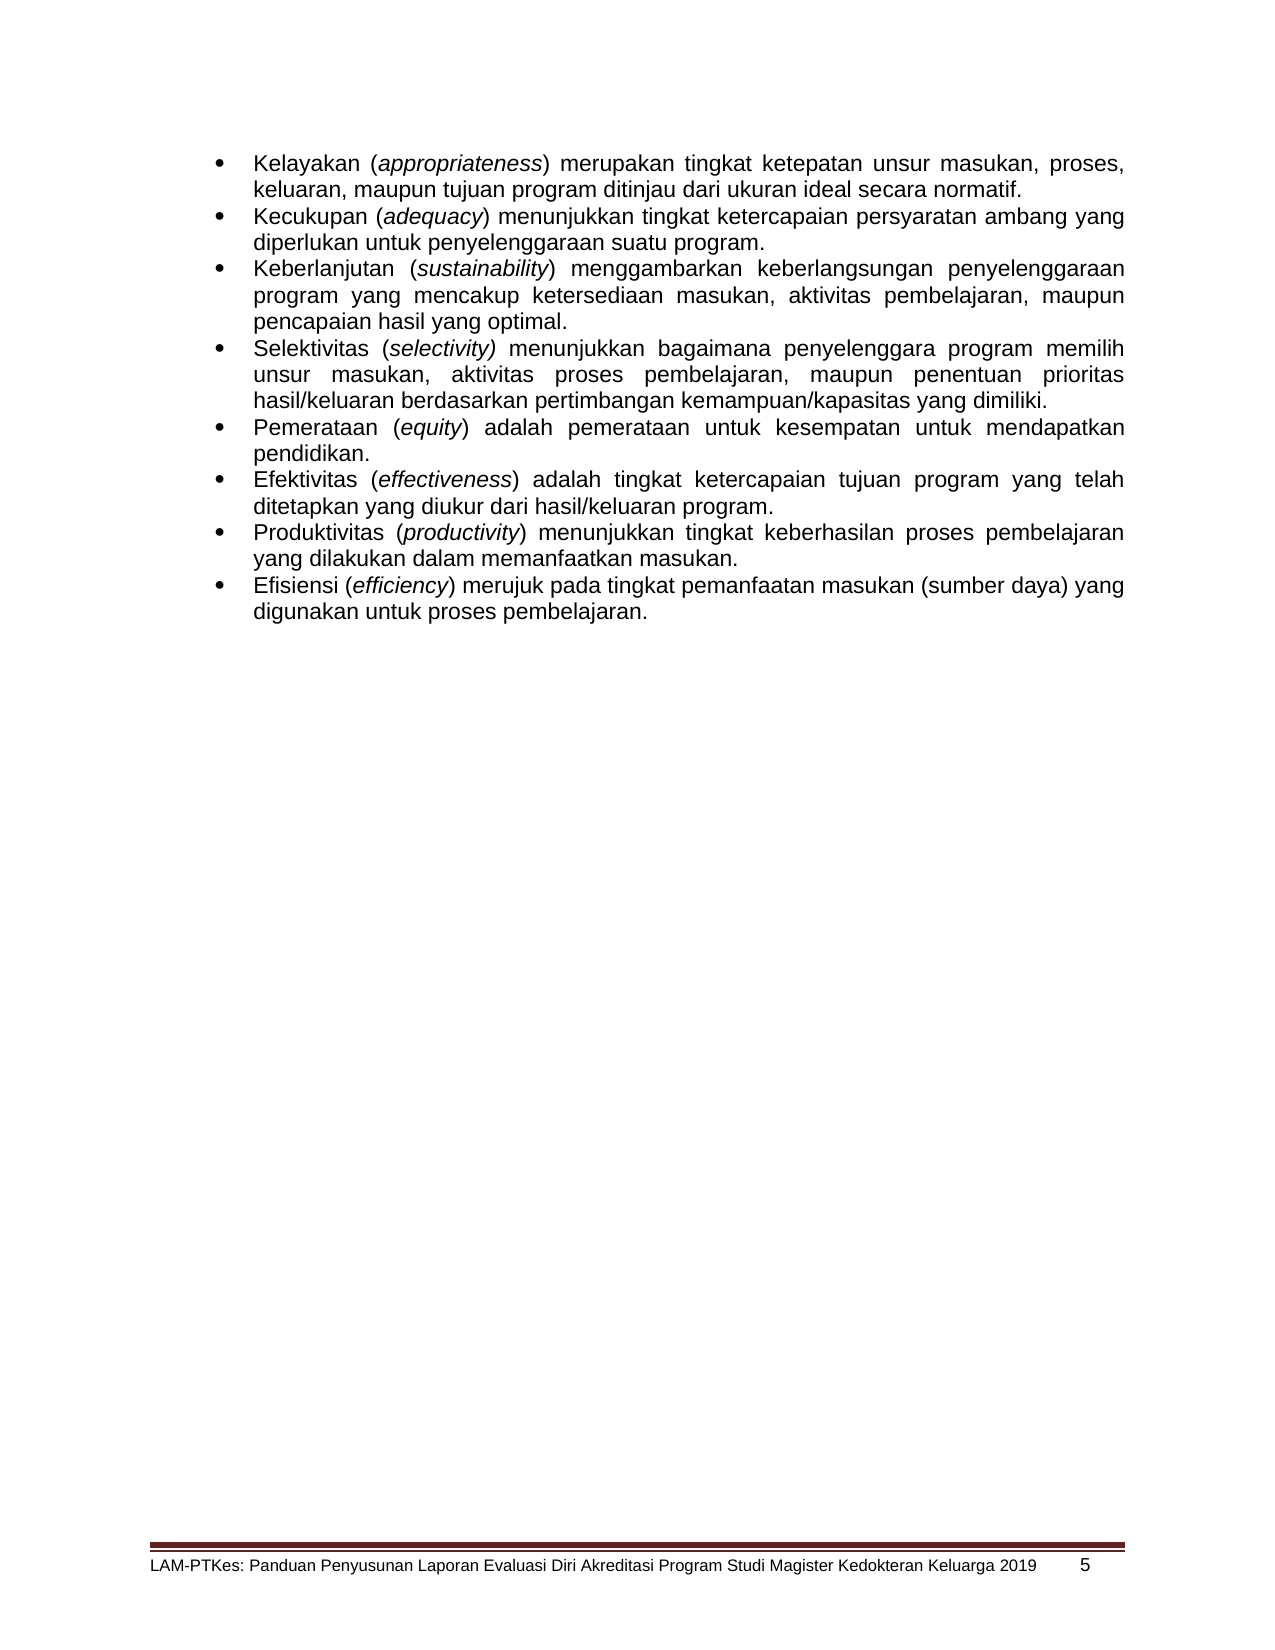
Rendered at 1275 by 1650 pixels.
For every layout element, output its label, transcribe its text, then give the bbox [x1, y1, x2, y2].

list Keberlanjutan (sustainability) menggambarkan keberlangsungan penyelenggaraan program yang mencakup ketersediaan masukan, aktivitas pembelajaran, maupun pencapaian hasil yang optimal. [216, 255, 1125, 334]
list Selektivitas (selectivity) menunjukkan bagaimana penyelenggara program memilih unsur masukan, aktivitas proses pembelajaran, maupun penentuan prioritas hasil/keluaran berdasarkan pertimbangan kemampuan/kapasitas yang dimiliki. [216, 334, 1125, 413]
list Kelayakan (appropriateness) merupakan tingkat ketepatan unsur masukan, proses, keluaran, maupun tujuan program ditinjau dari ukuran ideal secara normatif. [216, 150, 1125, 203]
list Efisiensi (efficiency) merujuk pada tingkat pemanfaatan masukan (sumber daya) yang digunakan untuk proses pembelajaran. [216, 572, 1125, 624]
list Efektivitas (effectiveness) adalah tingkat ketercapaian tujuan program yang telah ditetapkan yang diukur dari hasil/keluaran program. [216, 466, 1125, 519]
list Kecukupan (adequacy) menunjukkan tingkat ketercapaian persyaratan ambang yang diperlukan untuk penyelenggaraan suatu program. [216, 203, 1125, 255]
list Pemerataan (equity) adalah pemerataan untuk kesempatan untuk mendapatkan pendidikan. [216, 413, 1125, 466]
list Produktivitas (productivity) menunjukkan tingkat keberhasilan proses pembelajaran yang dilakukan dalam memanfaatkan masukan. [216, 519, 1125, 572]
